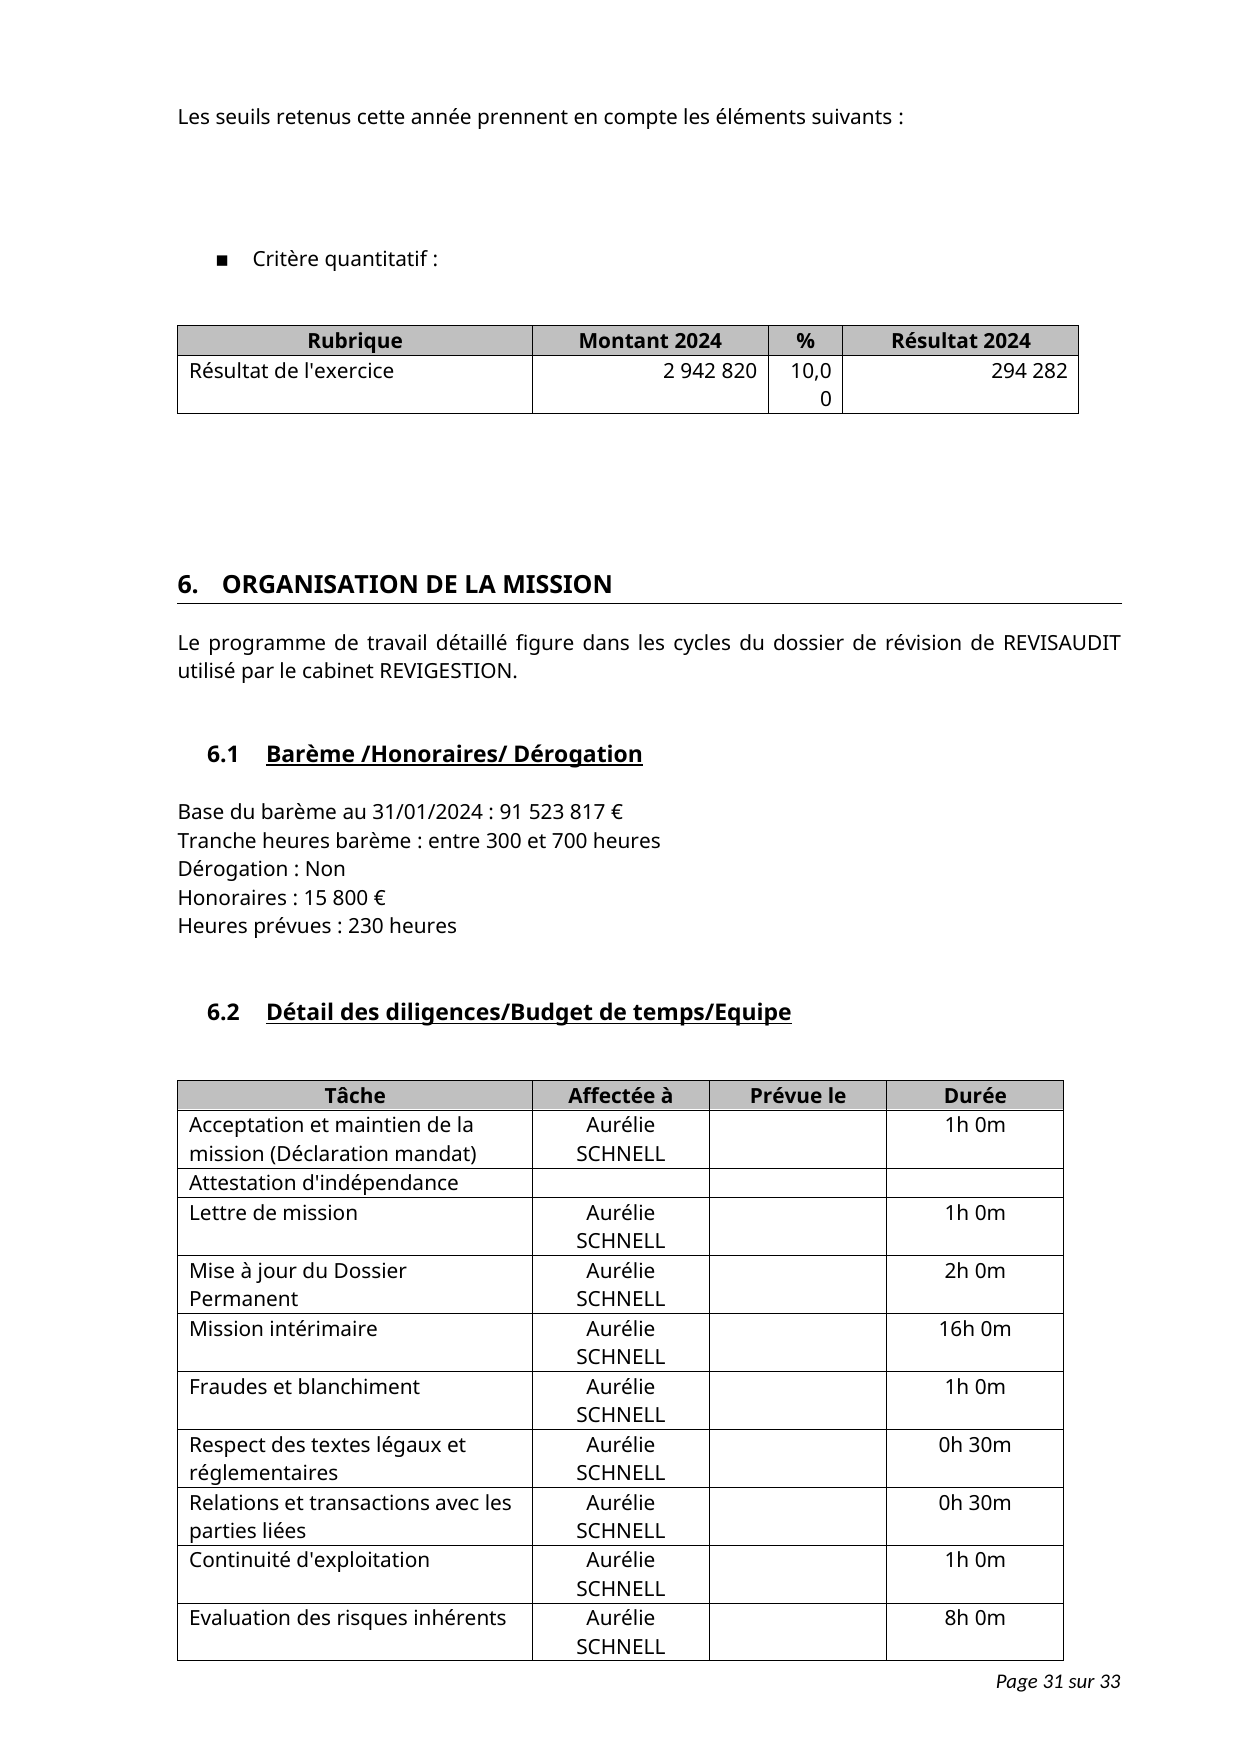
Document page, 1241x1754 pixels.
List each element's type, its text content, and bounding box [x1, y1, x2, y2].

table_cell Respect des textes légaux et réglementaires [178, 1430, 532, 1487]
list Base du barème au 31/01/2024 : 91 523 817 € [177, 797, 1122, 826]
table_cell [533, 1169, 709, 1197]
table_cell [710, 1169, 886, 1197]
subtitle Détail des diligences/Budget de temps/Equipe [207, 996, 1122, 1028]
table_cell Relations et transactions avec les parties liées [178, 1488, 532, 1544]
table_cell Aurélie SCHNELL [533, 1198, 709, 1255]
table_header Rubrique [178, 326, 532, 355]
list Tranche heures barème : entre 300 et 700 heures [177, 826, 1122, 854]
table_cell 2 942 820 [533, 356, 768, 413]
table_header Tâche [178, 1081, 532, 1109]
table_cell Lettre de mission [178, 1198, 532, 1255]
table_cell [710, 1546, 886, 1602]
table_cell 1h 0m [887, 1546, 1063, 1602]
table_cell Acceptation et maintien de la mission (Déclaration mandat) [178, 1111, 532, 1167]
table_header % [769, 326, 842, 355]
table_cell Aurélie SCHNELL [533, 1256, 709, 1313]
table_cell Aurélie SCHNELL [533, 1604, 709, 1660]
table_cell Résultat de l'exercice [178, 356, 532, 413]
table_cell [710, 1372, 886, 1429]
table_cell Attestation d'indépendance [178, 1169, 532, 1197]
table_header Affectée à [533, 1081, 709, 1109]
table_cell 10,00 [769, 356, 842, 413]
table_header Prévue le [710, 1081, 886, 1109]
table_cell 0h 30m [887, 1488, 1063, 1544]
table_cell [710, 1256, 886, 1313]
table_cell Fraudes et blanchiment [178, 1372, 532, 1429]
table_cell 1h 0m [887, 1111, 1063, 1167]
table_cell 8h 0m [887, 1604, 1063, 1660]
table_cell Aurélie SCHNELL [533, 1488, 709, 1544]
table_header Montant 2024 [533, 326, 768, 355]
table_cell 294 282 [843, 356, 1078, 413]
table_cell Aurélie SCHNELL [533, 1314, 709, 1371]
table_cell Continuité d'exploitation [178, 1546, 532, 1602]
table_cell Aurélie SCHNELL [533, 1372, 709, 1429]
table_cell Mission intérimaire [178, 1314, 532, 1371]
list Critère quantitatif : [215, 244, 1122, 273]
list Dérogation : Non [177, 854, 1122, 883]
subtitle Barème /Honoraires/ Dérogation [207, 738, 1122, 769]
table_cell Aurélie SCHNELL [533, 1111, 709, 1167]
table_cell [710, 1111, 886, 1167]
table_cell 2h 0m [887, 1256, 1063, 1313]
table_cell 16h 0m [887, 1314, 1063, 1371]
table_cell Evaluation des risques inhérents [178, 1604, 532, 1660]
list Les seuils retenus cette année prennent en compte les éléments suivants : [177, 102, 1122, 131]
table_cell [710, 1314, 886, 1371]
table_cell 1h 0m [887, 1198, 1063, 1255]
list Le programme de travail détaillé figure dans les cycles du dossier de révision de REVISAUDIT utilisé par le cabinet REVIGESTION. [177, 628, 1122, 685]
table_cell Mise à jour du Dossier Permanent [178, 1256, 532, 1313]
table_cell Aurélie SCHNELL [533, 1430, 709, 1487]
list Honoraires : 15 800 € [177, 883, 1122, 911]
table_cell [887, 1169, 1063, 1197]
table_cell 0h 30m [887, 1430, 1063, 1487]
table_cell [710, 1604, 886, 1660]
table_header Résultat 2024 [843, 326, 1078, 355]
table_header Durée [887, 1081, 1063, 1109]
subtitle ORGANISATION DE LA MISSION [177, 567, 1122, 603]
table_cell [710, 1430, 886, 1487]
table_cell Aurélie SCHNELL [533, 1546, 709, 1602]
table_cell 1h 0m [887, 1372, 1063, 1429]
table_cell [710, 1488, 886, 1544]
table_cell [710, 1198, 886, 1255]
list Heures prévues : 230 heures [177, 911, 1122, 939]
